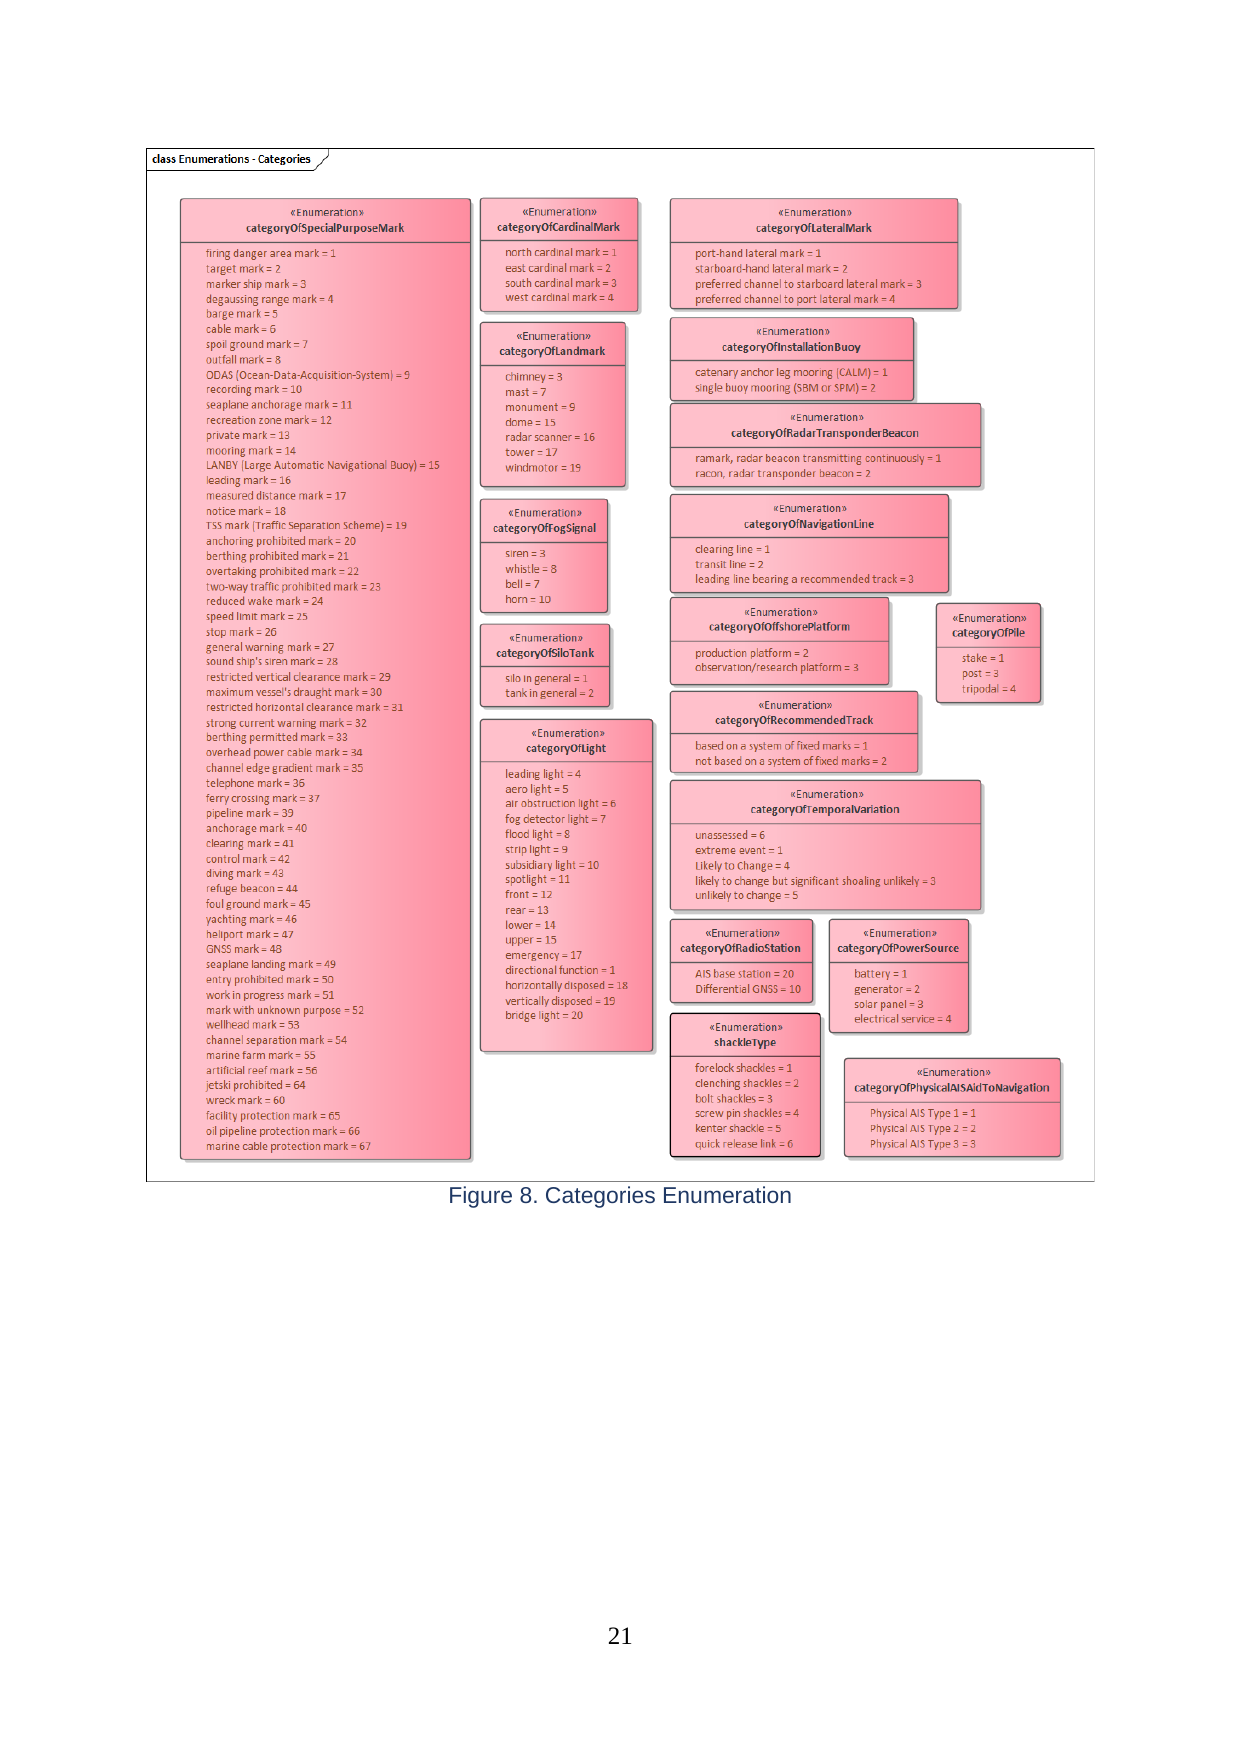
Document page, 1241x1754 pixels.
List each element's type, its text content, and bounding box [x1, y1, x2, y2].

picture [145, 147, 1095, 1182]
text Figure 8. Categories Enumeration [146, 1182, 1094, 1208]
